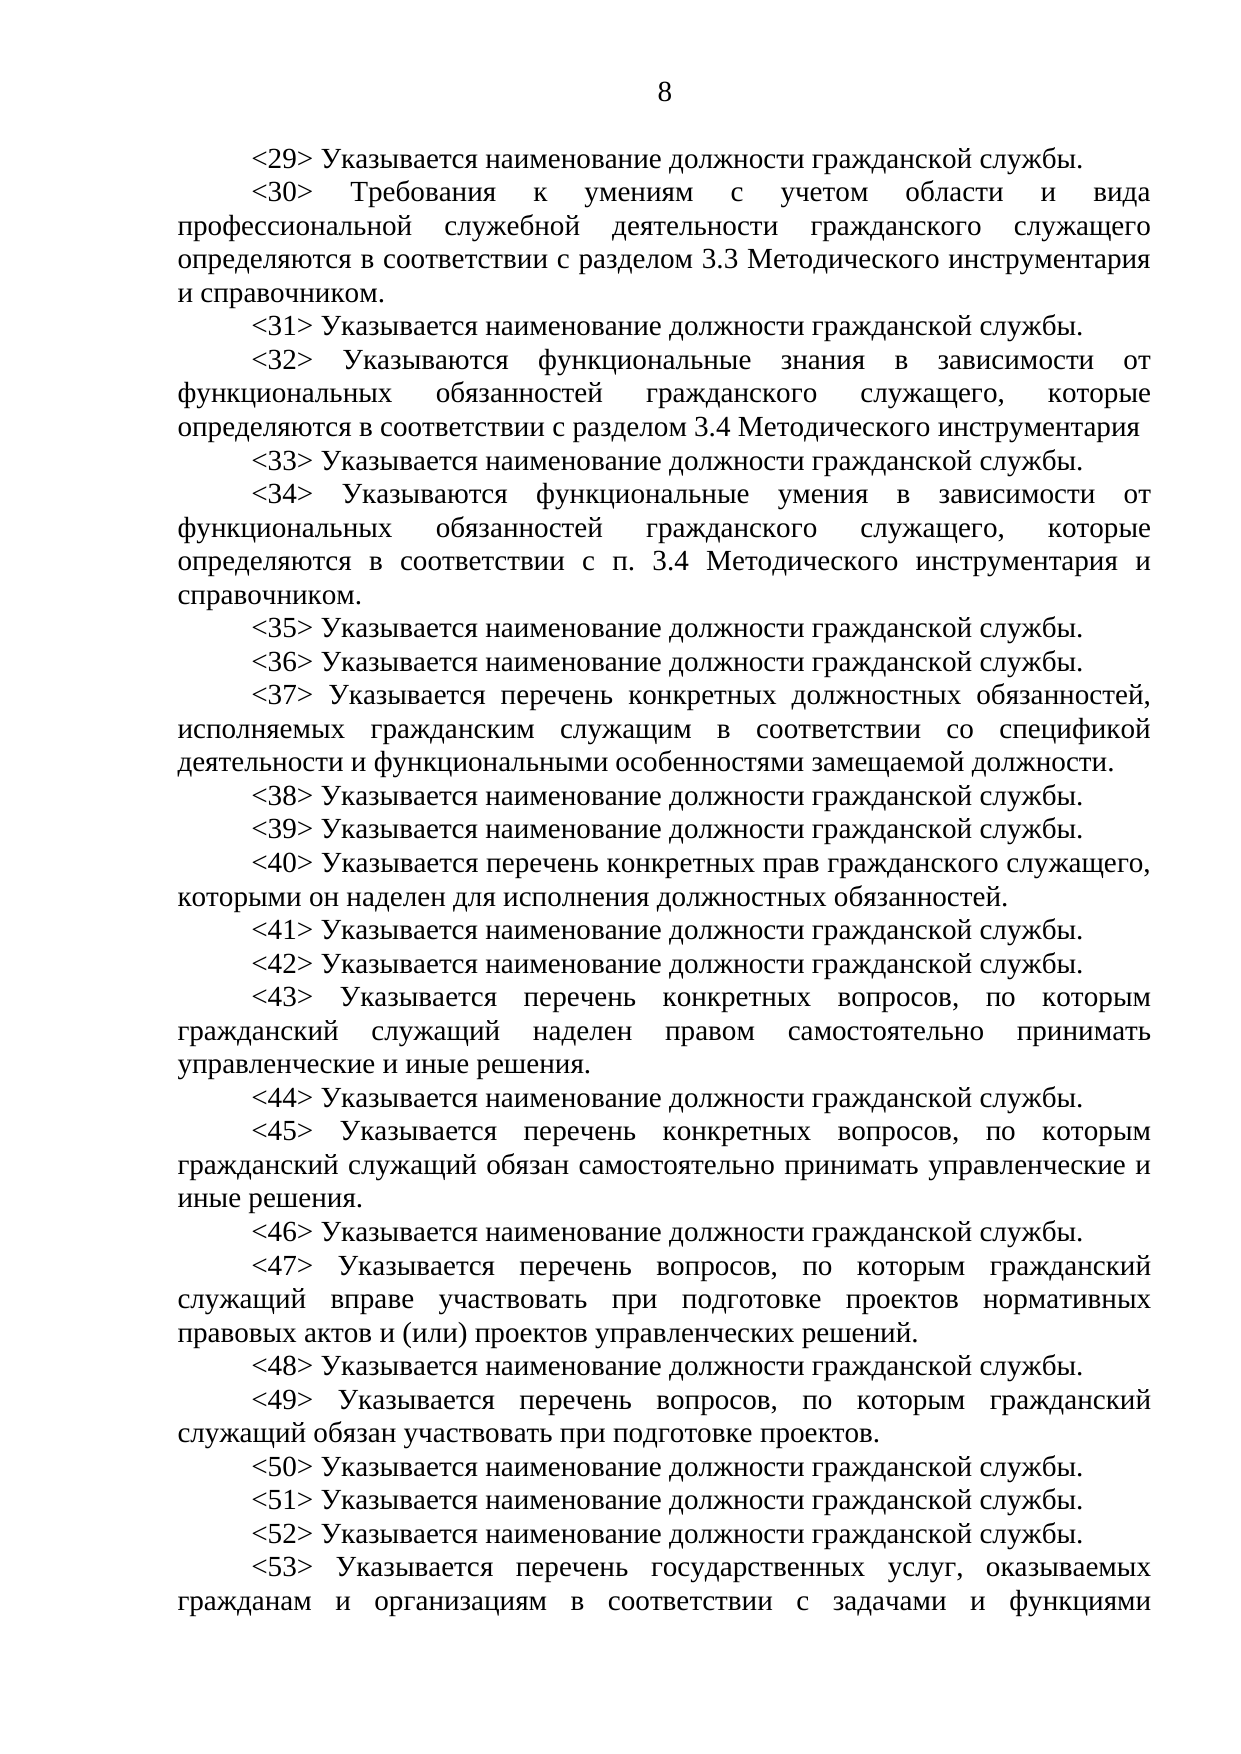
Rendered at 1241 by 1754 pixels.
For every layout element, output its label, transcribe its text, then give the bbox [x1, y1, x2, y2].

text <48> Указывается наименование должности гражданской службы. [177, 1348, 1152, 1382]
text <36> Указывается наименование должности гражданской службы. [177, 644, 1152, 677]
text <31> Указывается наименование должности гражданской службы. [177, 308, 1152, 342]
text <52> Указывается наименование должности гражданской службы. [177, 1516, 1152, 1549]
text <39> Указывается наименование должности гражданской службы. [177, 812, 1152, 845]
text <40> Указывается перечень конкретных прав гражданского служащего, которыми он наделен для исполнения должностных обязанностей. [177, 845, 1152, 912]
text <49> Указывается перечень вопросов, по которым гражданский служащий обязан участвовать при подготовке проектов. [177, 1382, 1152, 1449]
text <30> Требования к умениям с учетом области и вида профессиональной служебной деятельности гражданского служащего определяются в соответствии с разделом 3.3 Методического инструментария и справочником. [177, 174, 1152, 308]
text <34> Указываются функциональные умения в зависимости от функциональных обязанностей гражданского служащего, которые определяются в соответствии с п. 3.4 Методического инструментария и справочником. [177, 476, 1152, 610]
text <35> Указывается наименование должности гражданской службы. [177, 610, 1152, 644]
text <47> Указывается перечень вопросов, по которым гражданский служащий вправе участвовать при подготовке проектов нормативных правовых актов и (или) проектов управленческих решений. [177, 1248, 1152, 1348]
text <42> Указывается наименование должности гражданской службы. [177, 946, 1152, 979]
text <37> Указывается перечень конкретных должностных обязанностей, исполняемых гражданским служащим в соответствии со спецификой деятельности и функциональными особенностями замещаемой должности. [177, 677, 1152, 778]
text <45> Указывается перечень конкретных вопросов, по которым гражданский служащий обязан самостоятельно принимать управленческие и иные решения. [177, 1113, 1152, 1214]
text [177, 1549, 1152, 1617]
text <51> Указывается наименование должности гражданской службы. [177, 1482, 1152, 1516]
text <29> Указывается наименование должности гражданской службы. [177, 141, 1152, 174]
text <41> Указывается наименование должности гражданской службы. [177, 912, 1152, 946]
text <50> Указывается наименование должности гражданской службы. [177, 1449, 1152, 1482]
text <32> Указываются функциональные знания в зависимости от функциональных обязанностей гражданского служащего, которые определяются в соответствии с разделом 3.4 Методического инструментария [177, 342, 1152, 443]
text <46> Указывается наименование должности гражданской службы. [177, 1214, 1152, 1248]
text <33> Указывается наименование должности гражданской службы. [177, 443, 1152, 476]
text <43> Указывается перечень конкретных вопросов, по которым гражданский служащий наделен правом самостоятельно принимать управленческие и иные решения. [177, 979, 1152, 1080]
text <38> Указывается наименование должности гражданской службы. [177, 778, 1152, 812]
text <44> Указывается наименование должности гражданской службы. [177, 1080, 1152, 1113]
